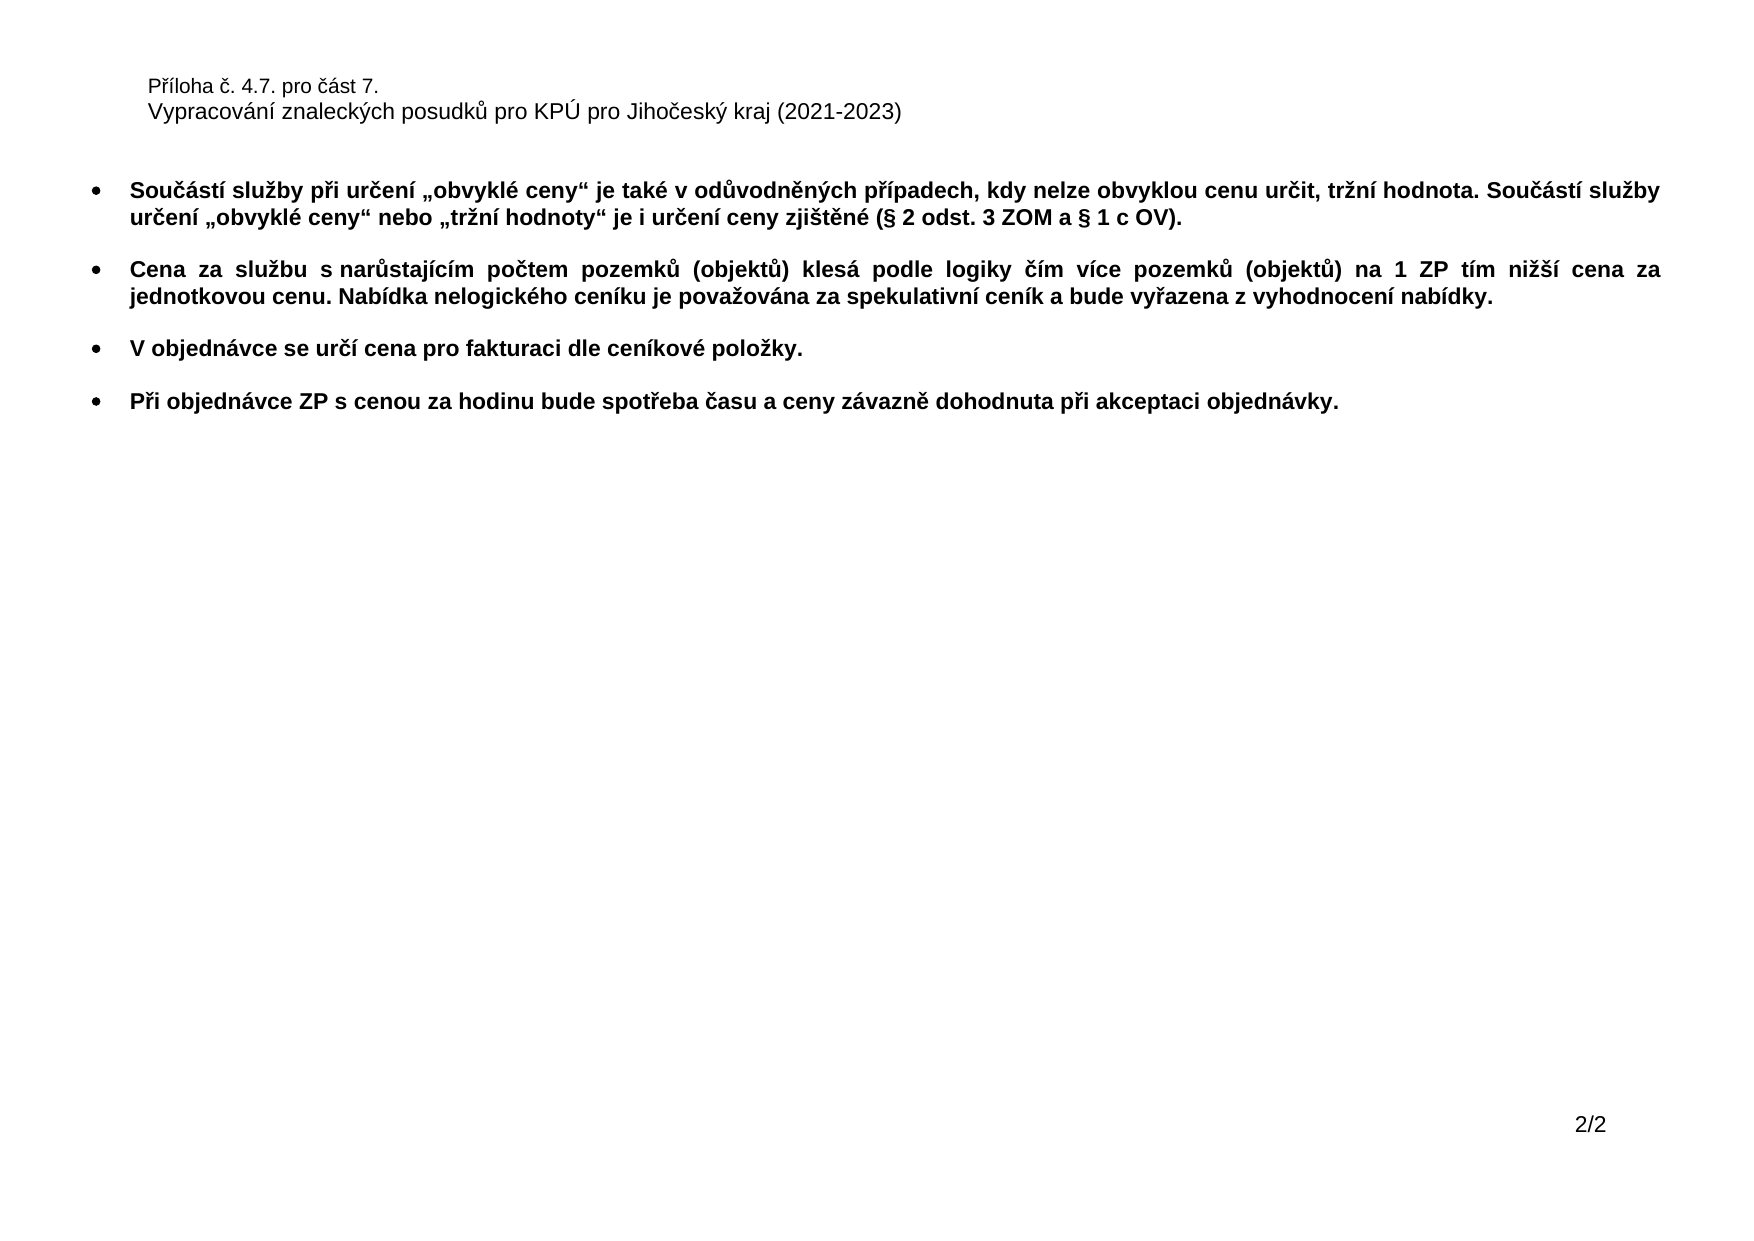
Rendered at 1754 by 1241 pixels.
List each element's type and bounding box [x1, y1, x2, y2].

table_header [85, 177, 1669, 436]
